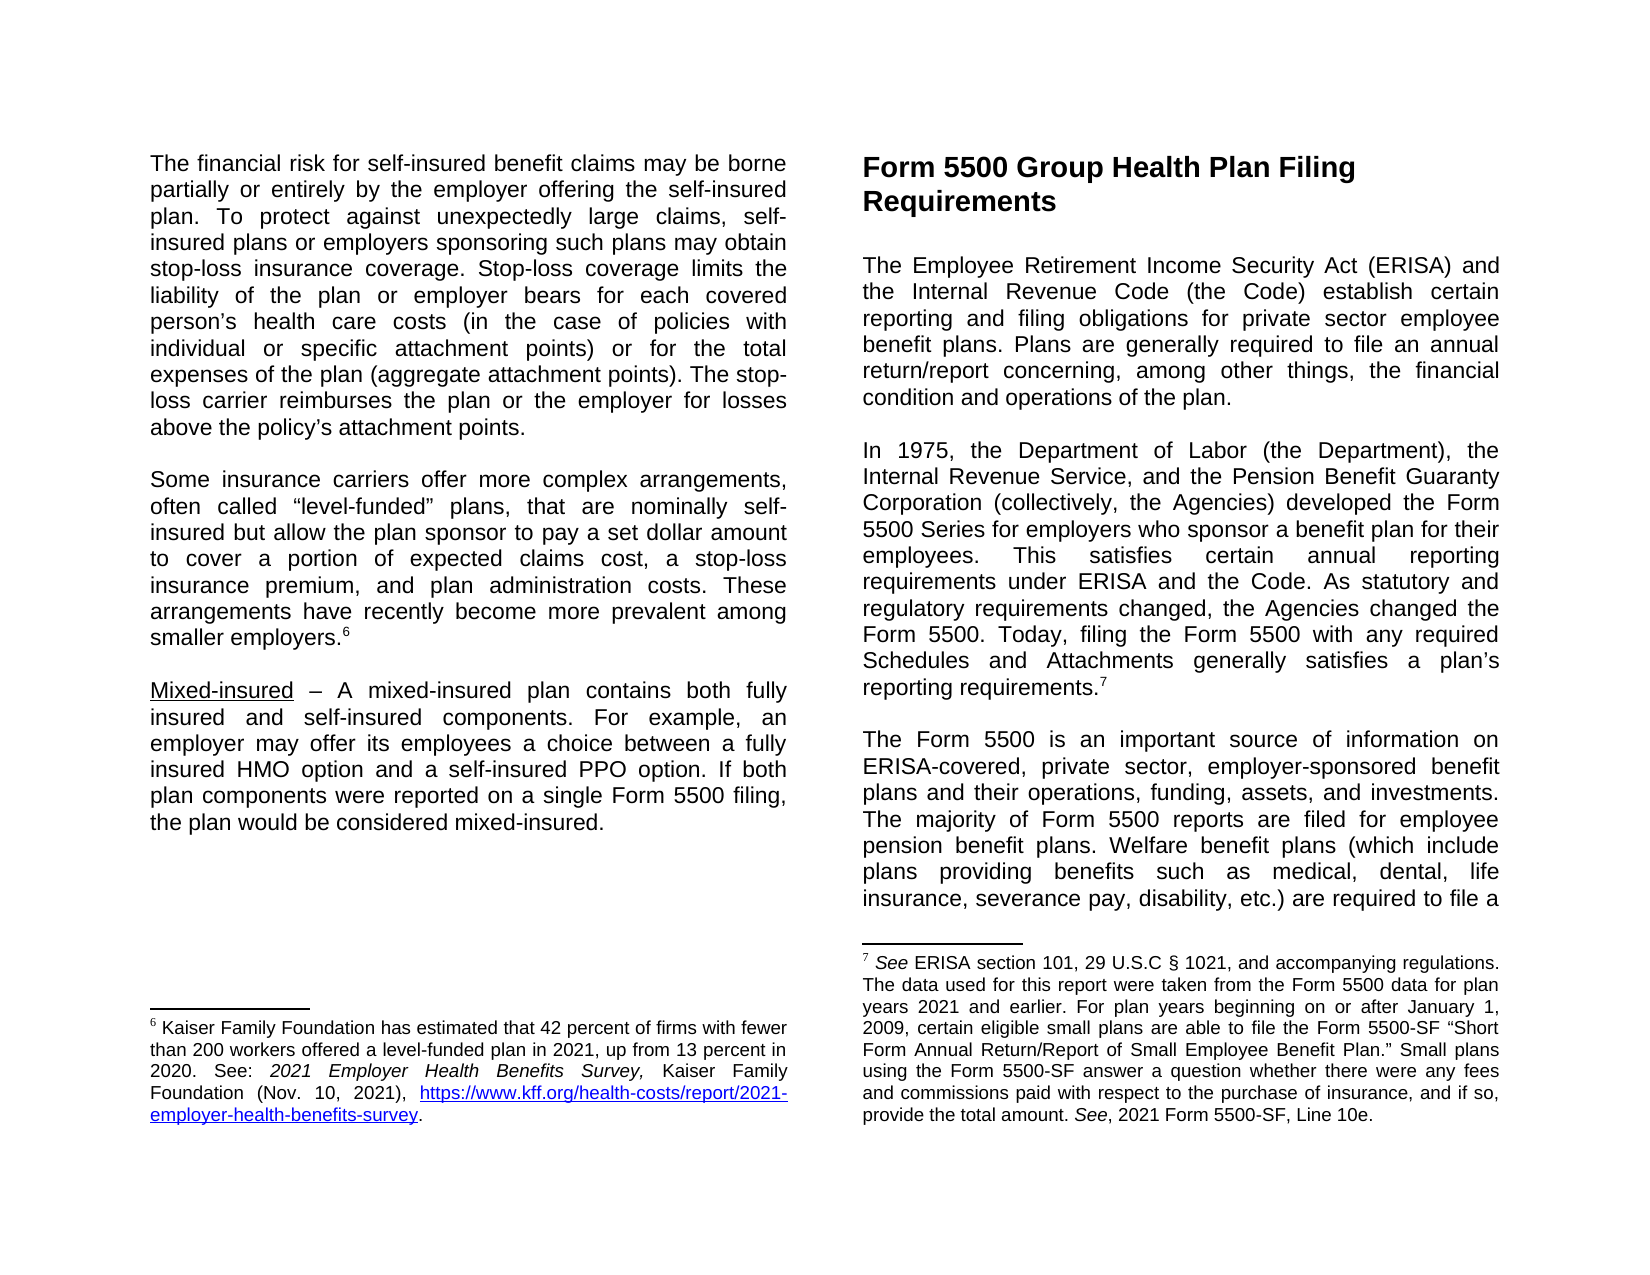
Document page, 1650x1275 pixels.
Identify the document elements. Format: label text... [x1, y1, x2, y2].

text In 1975, the Department of Labor (the Department), the Internal Revenue Service, and the Pension Benefit Guaranty Corporation (collectively, the Agencies) developed the Form 5500 Series for employers who sponsor a benefit plan for their employees. This satisfies certain annual reporting requirements under ERISA and the Code. As statutory and regulatory requirements changed, the Agencies changed the Form 5500. Today, filing the Form 5500 with any required Schedules and Attachments generally satisfies a plan’s reporting requirements. [862, 437, 1500, 700]
subtitle Form 5500 Group Health Plan Filing Requirements [862, 150, 1500, 217]
text The financial risk for self-insured benefit claims may be borne partially or entirely by the employer offering the self-insured plan. To protect against unexpectedly large claims, self-insured plans or employers sponsoring such plans may obtain stop-loss insurance coverage. Stop-loss coverage limits the liability of the plan or employer bears for each covered person’s health care costs (in the case of policies with individual or specific attachment points) or for the total expenses of the plan (aggregate attachment points). The stop-loss carrier reimburses the plan or the employer for losses above the policy’s attachment points. [150, 150, 787, 440]
text Some insurance carriers offer more complex arrangements, often called “level-funded” plans, that are nominally self-insured but allow the plan sponsor to pay a set dollar amount to cover a portion of expected claims cost, a stop-loss insurance premium, and plan administration costs. These arrangements have recently become more prevalent among smaller employers. [150, 466, 787, 651]
text Mixed-insured – A mixed-insured plan contains both fully insured and self-insured components. For example, an employer may offer its employees a choice between a fully insured HMO option and a self-insured PPO option. If both plan components were reported on a single Form 5500 filing, the plan would be considered mixed-insured. [150, 677, 787, 835]
text The Employee Retirement Income Security Act (ERISA) and the Internal Revenue Code (the Code) establish certain reporting and filing obligations for private sector employee benefit plans. Plans are generally required to file an annual return/report concerning, among other things, the financial condition and operations of the plan. [862, 252, 1500, 410]
